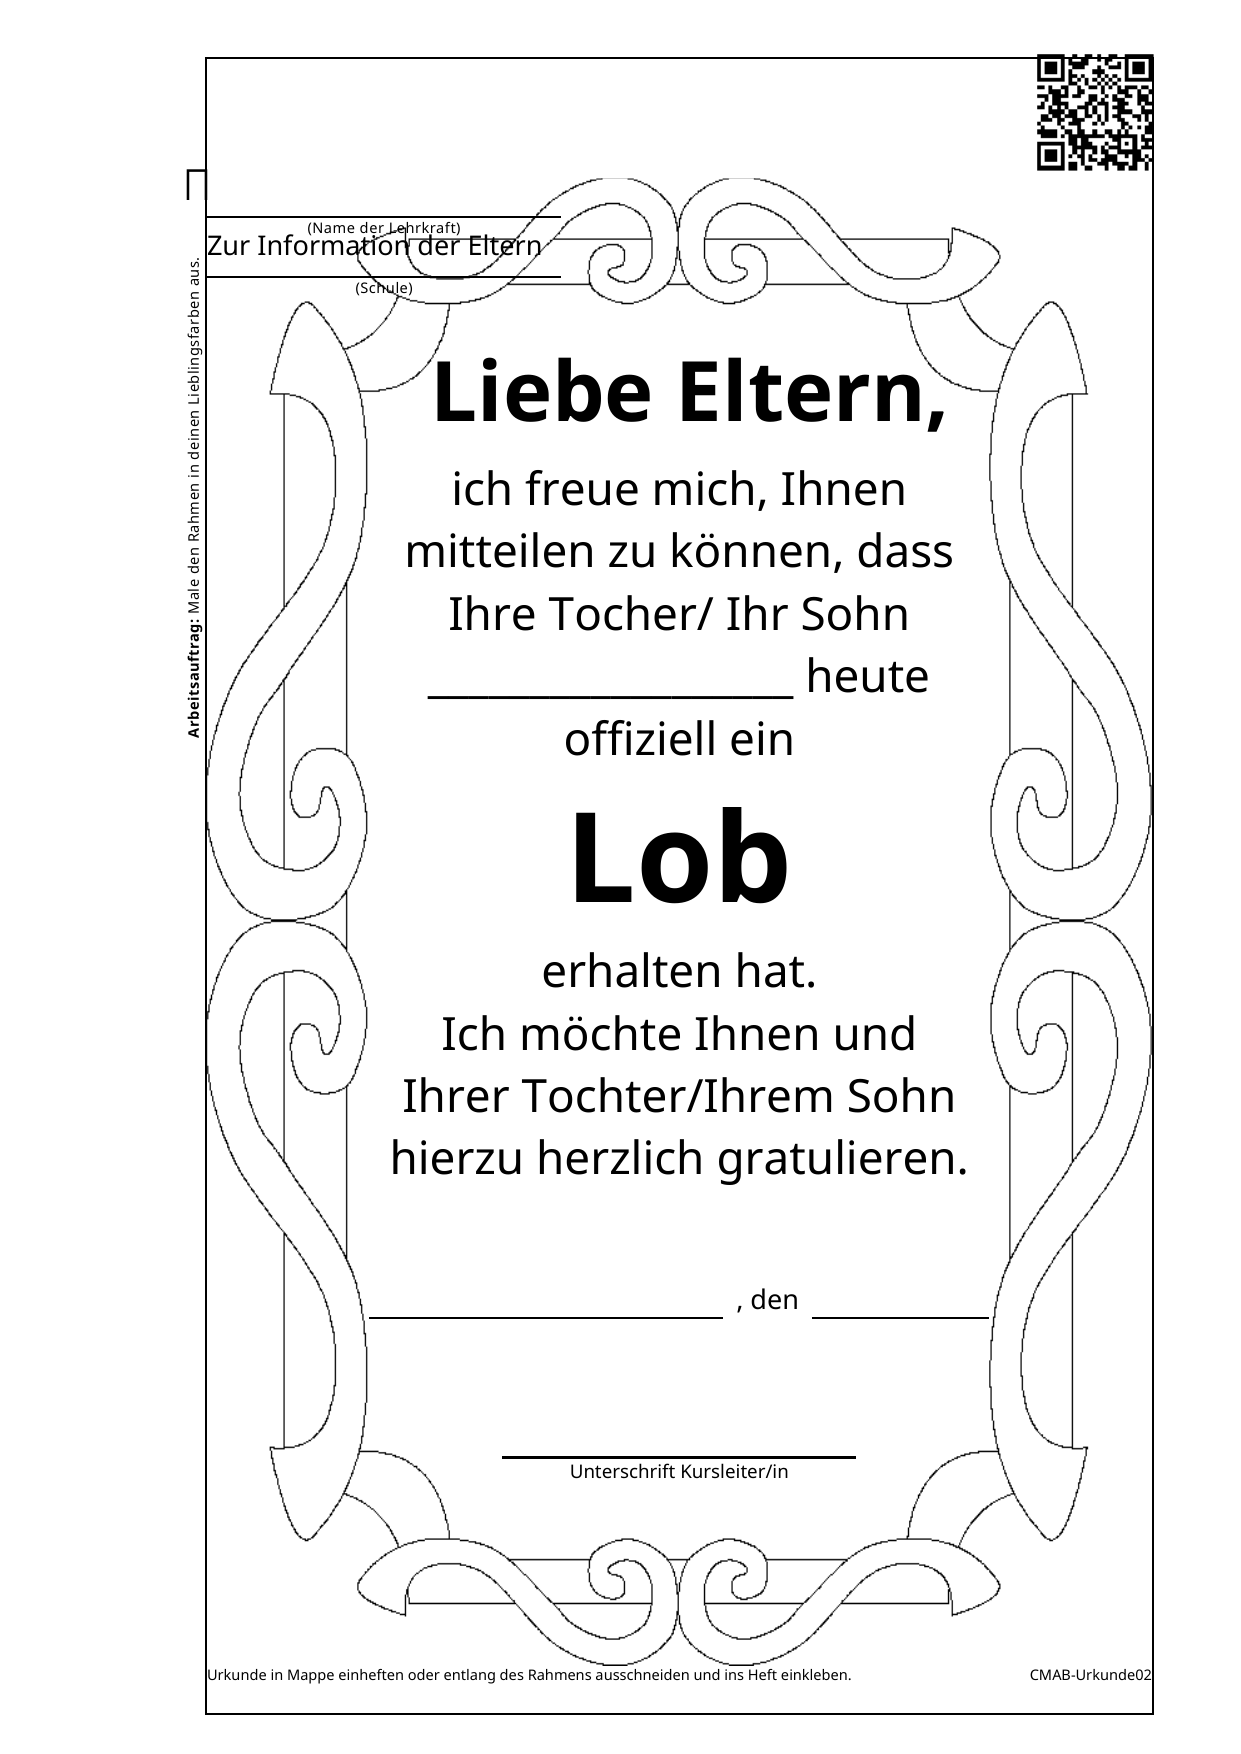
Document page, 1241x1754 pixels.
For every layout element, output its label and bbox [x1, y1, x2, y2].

picture [1036, 53, 1154, 57]
picture [1036, 59, 1152, 172]
